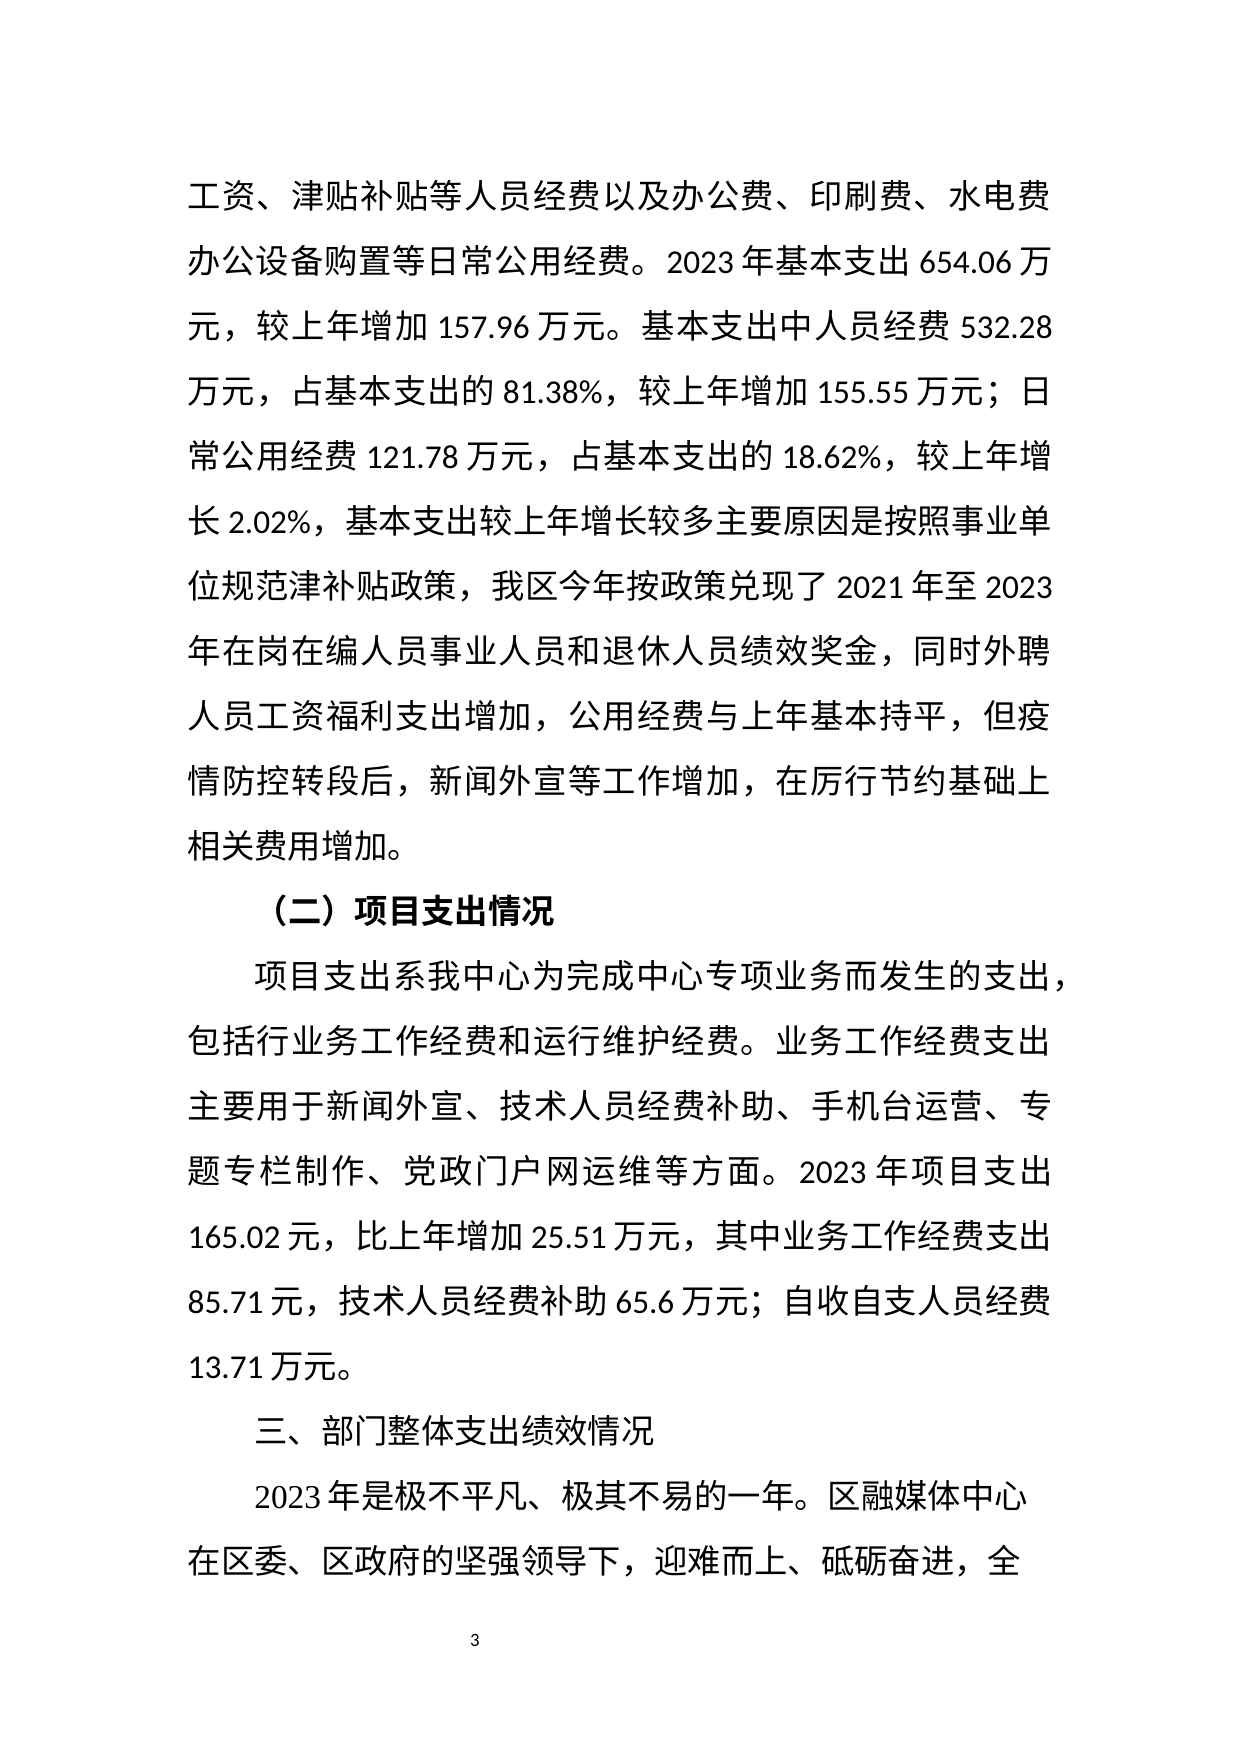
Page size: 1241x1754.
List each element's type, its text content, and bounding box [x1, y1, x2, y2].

list 三、部门整体支出绩效情况 [187, 1397, 1053, 1462]
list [187, 1462, 1053, 1592]
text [187, 162, 1053, 877]
text 项目支出系我中心为完成中心专项业务而发生的支出，包括行业务工作经费和运行维护经费。业务工作经费支出主要用于新闻外宣、技术人员经费补助、手机台运营、专题专栏制作、党政门户网运维等方面。2023年项目支出165.02元，比上年增加25.51万元，其中业务工作经费支出 85.71元，技术人员经费补助65.6万元；自收自支人员经费13.71万元。 [187, 942, 1053, 1397]
text （二）项目支出情况 [187, 877, 1053, 942]
